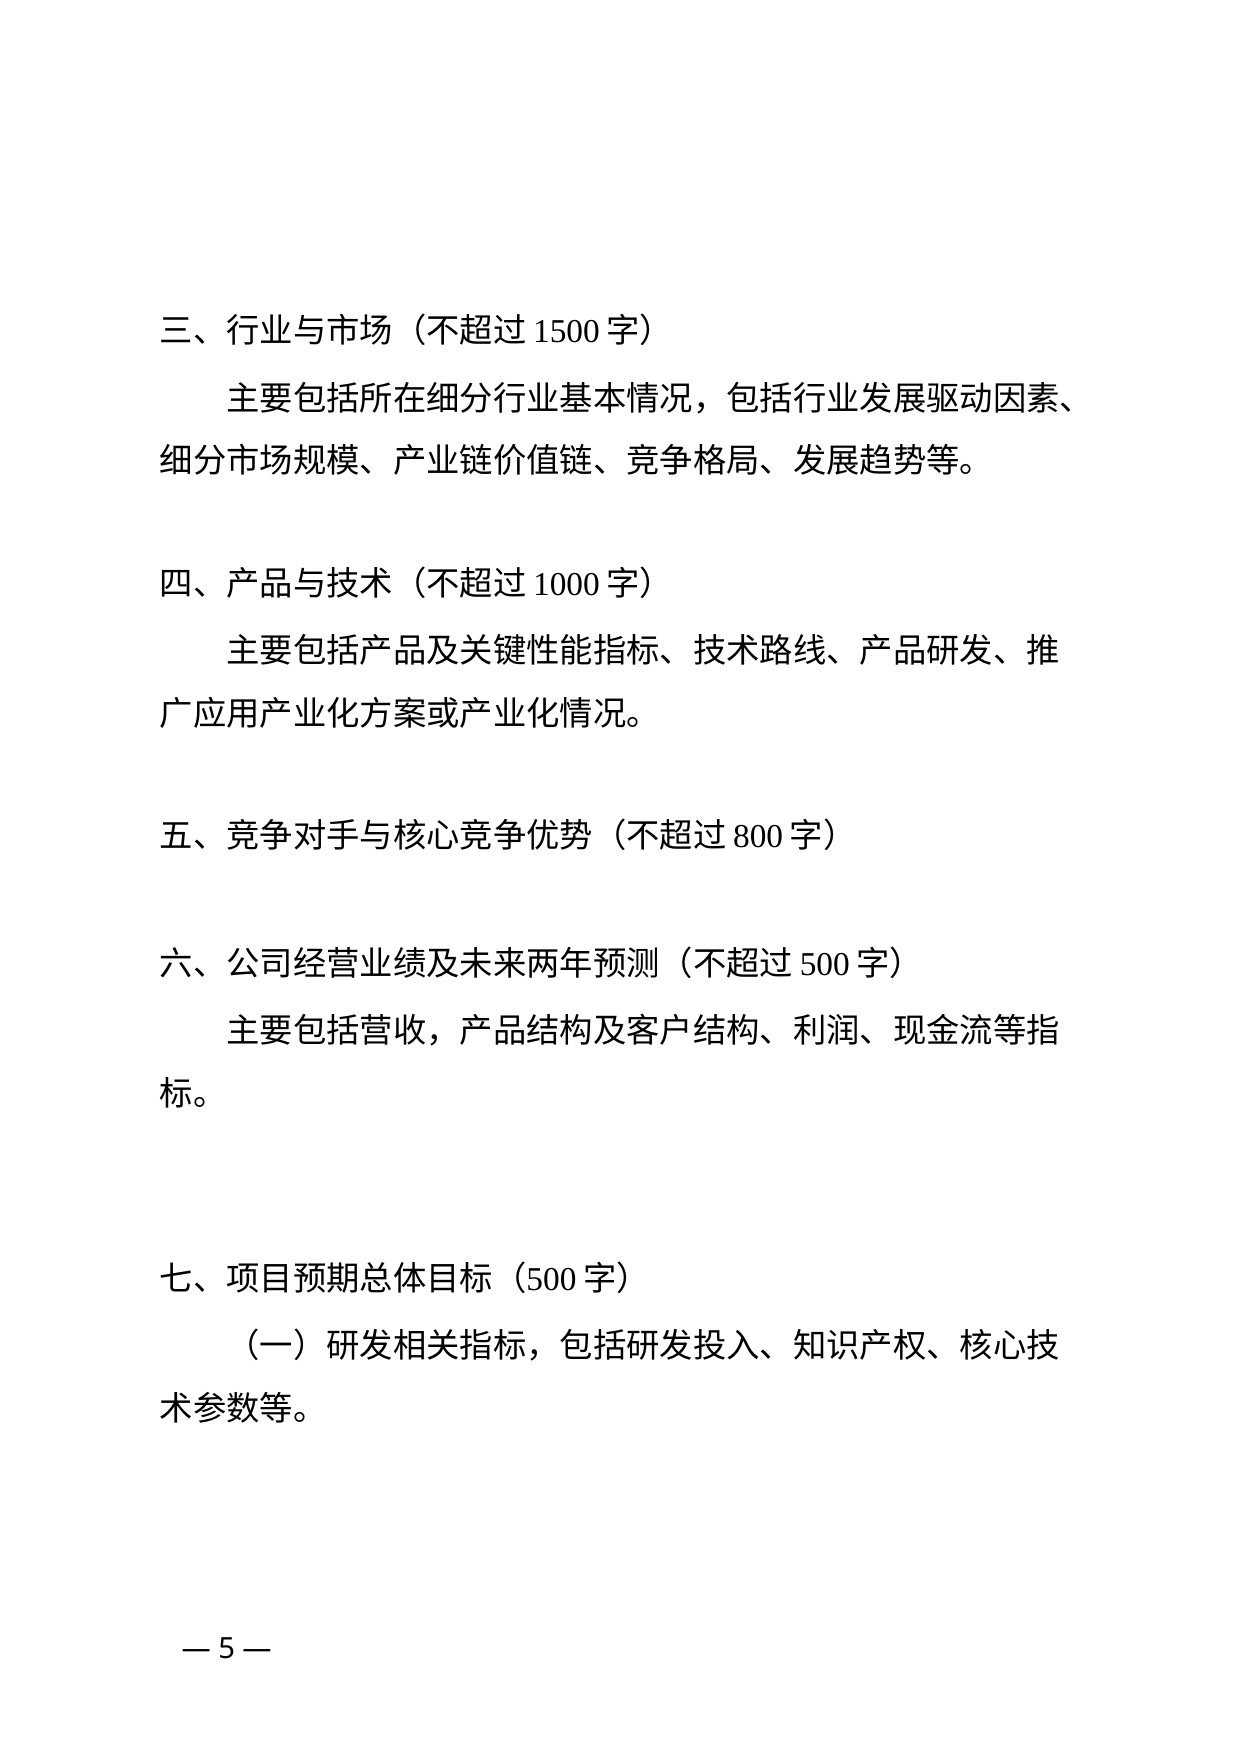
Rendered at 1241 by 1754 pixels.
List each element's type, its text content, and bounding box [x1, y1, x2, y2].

text 七、项目预期总体目标（500字） [159, 1243, 1081, 1308]
text 主要包括营收，产品结构及客户结构、利润、现金流等指标。 [159, 993, 1081, 1118]
text 四、产品与技术（不超过1000字） [159, 548, 1081, 613]
text 五、竞争对手与核心竞争优势（不超过800字） [159, 800, 1081, 865]
text 主要包括所在细分行业基本情况，包括行业发展驱动因素、细分市场规模、产业链价值链、竞争格局、发展趋势等。 [159, 360, 1081, 485]
text （一）研发相关指标，包括研发投入、知识产权、核心技术参数等。 [159, 1308, 1081, 1433]
text 六、公司经营业绩及未来两年预测（不超过500字） [159, 928, 1081, 993]
text 三、行业与市场（不超过1500字） [159, 295, 1081, 360]
text 主要包括产品及关键性能指标、技术路线、产品研发、推广应用产业化方案或产业化情况。 [159, 613, 1081, 738]
